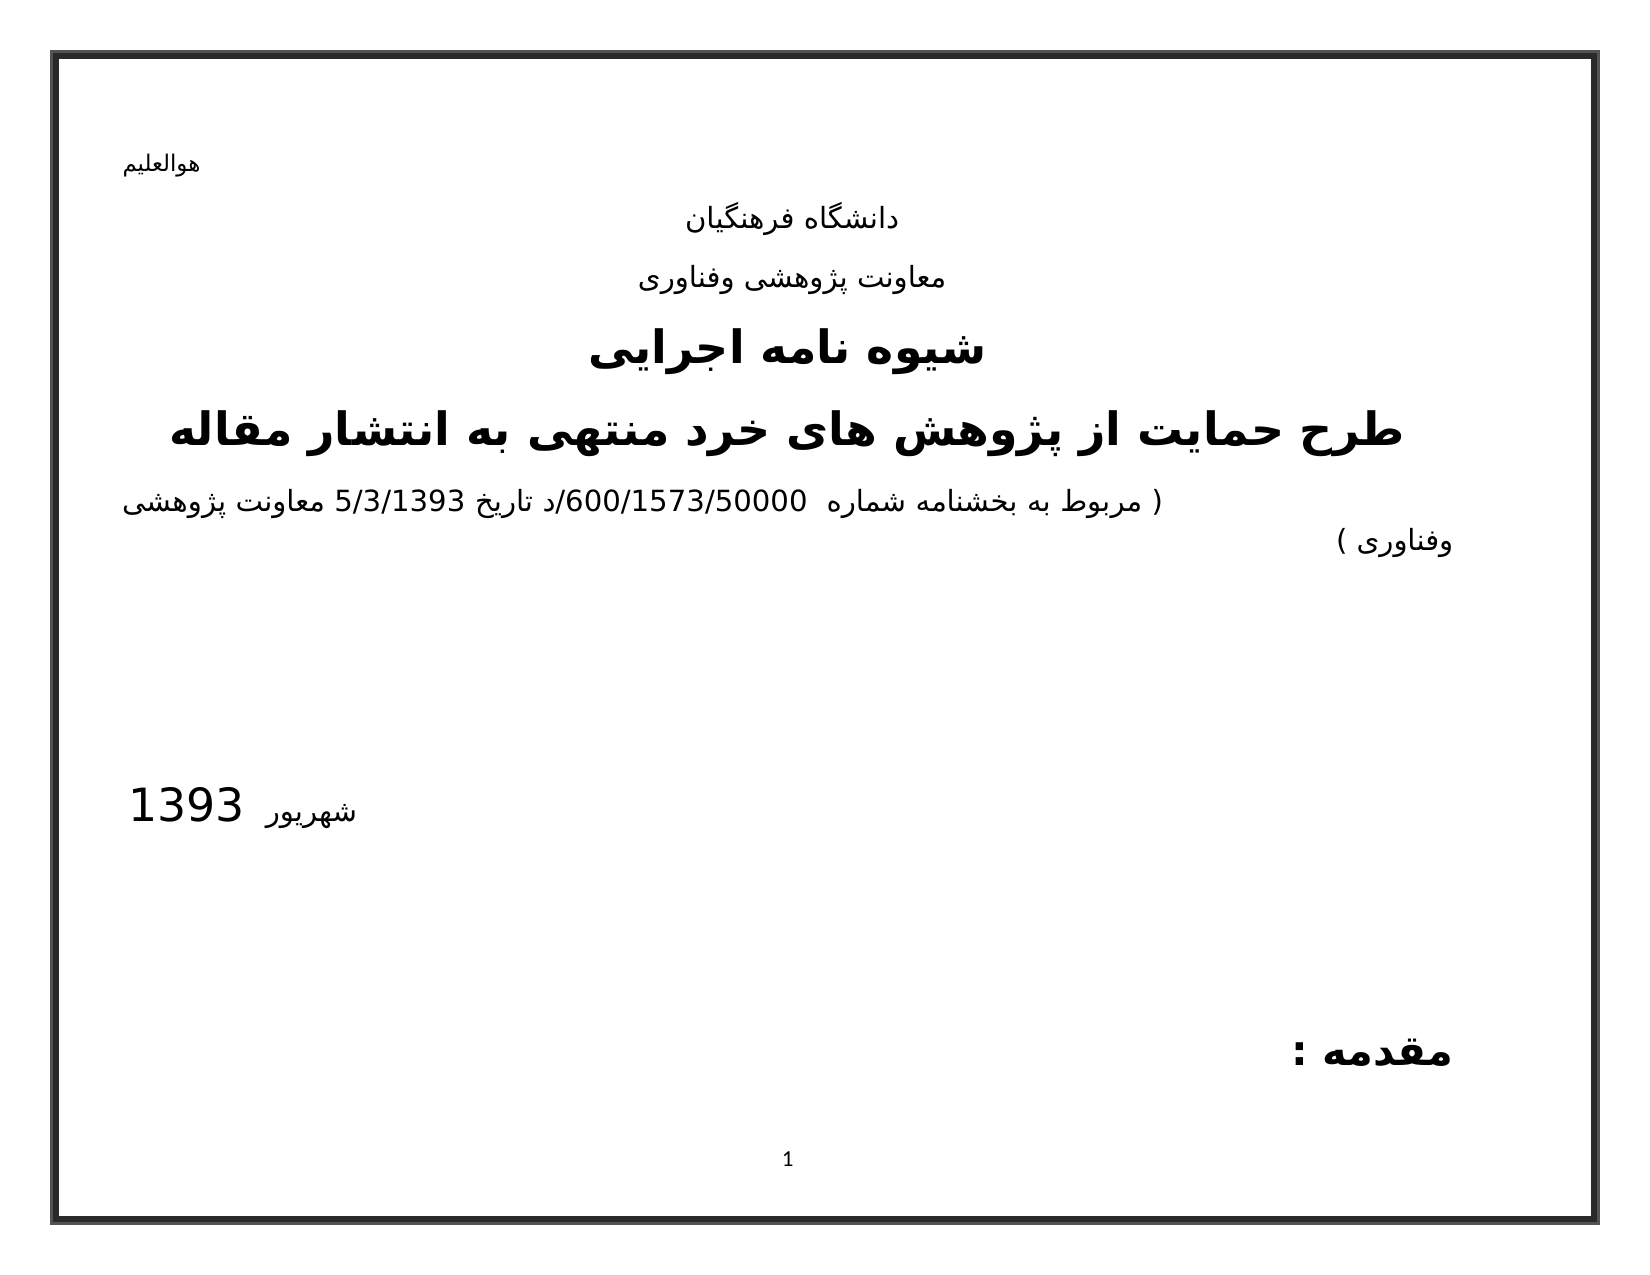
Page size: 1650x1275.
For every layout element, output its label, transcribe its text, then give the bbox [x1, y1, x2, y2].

text شهریور 1393 [122, 743, 1453, 832]
text طرح حمایت از پژوهش های خرد منتهی به انتشار مقاله [122, 403, 1453, 456]
text مقدمه : [122, 1027, 1453, 1076]
text هوالعلیم [122, 150, 1453, 176]
text شیوه نامه اجرایی [122, 321, 1453, 374]
text معاونت پژوهشی وفناوری [122, 261, 1453, 295]
text ( مربوط به بخشنامه شماره 600/1573/50000/د تاریخ 5/3/1393 معاونت پژوهشی وفناوری ) [122, 485, 1453, 558]
text دانشگاه فرهنگیان [122, 201, 1453, 235]
